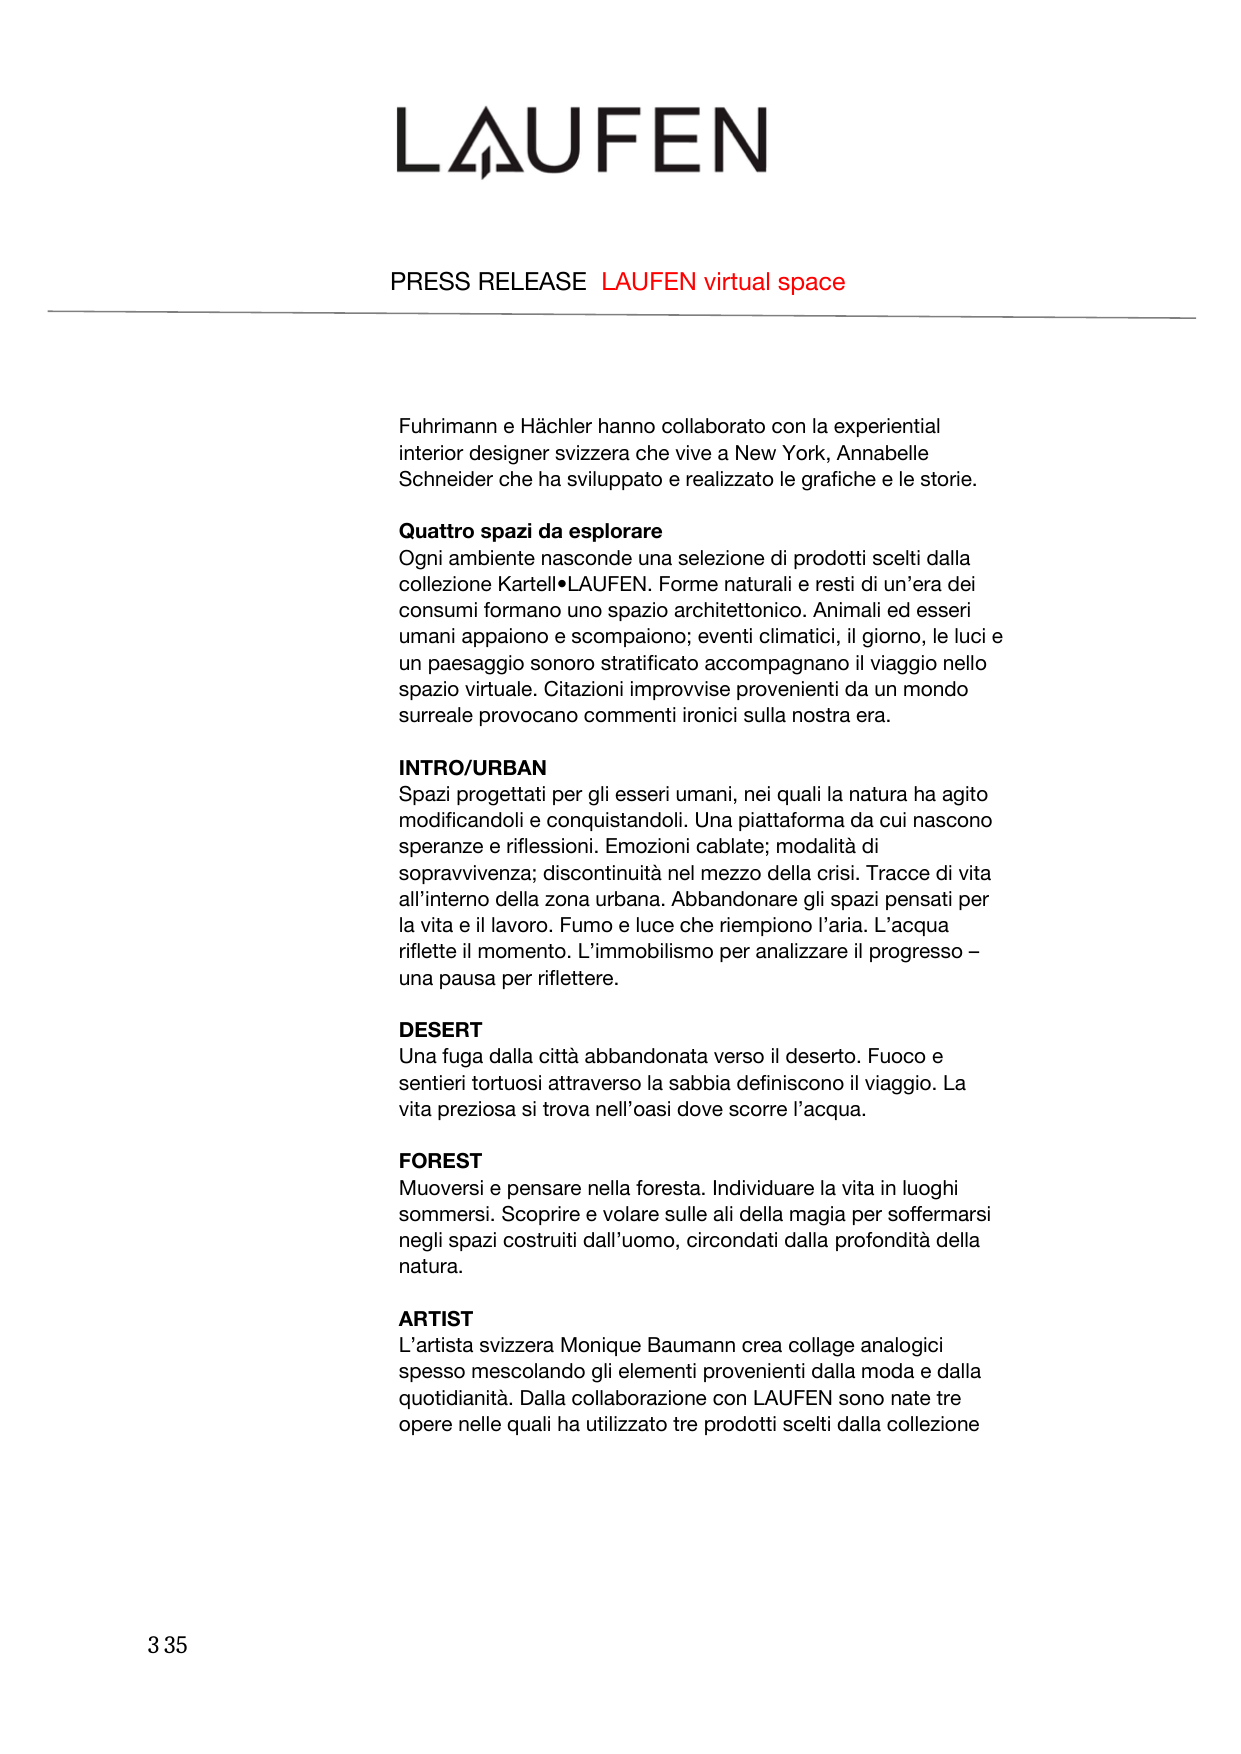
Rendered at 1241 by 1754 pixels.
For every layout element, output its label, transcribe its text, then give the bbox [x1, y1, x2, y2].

text Muoversi e pensare nella foresta. Individuare la vita in luoghi sommersi. Scoprire e volare sulle ali della magia per soffermarsi negli spazi costruiti dall’uomo, circondati dalla profondità della natura. [399, 1175, 1004, 1280]
text DESERT [399, 1017, 1004, 1043]
text Una fuga dalla città abbandonata verso il deserto. Fuoco e sentieri tortuosi attraverso la sabbia definiscono il viaggio. La vita preziosa si trova nell’oasi dove scorre l’acqua. [399, 1043, 1004, 1122]
text ARTIST [399, 1306, 1004, 1332]
text Quattro spazi da esplorare [325, 518, 1004, 545]
picture [383, 73, 781, 206]
text FOREST [399, 1148, 1004, 1175]
text Spazi progettati per gli esseri umani, nei quali la natura ha agito modificandoli e conquistandoli. Una piattaforma da cui nascono speranze e riflessioni. Emozioni cablate; modalità di sopravvivenza; discontinuità nel mezzo della crisi. Tracce di vita all’interno della zona urbana. Abbandonare gli spazi pensati per la vita e il lavoro. Fumo e luce che riempiono l’aria. L’acqua riflette il momento. L’immobilismo per analizzare il progresso – una pausa per riflettere. [399, 781, 1004, 991]
text Ogni ambiente nasconde una selezione di prodotti scelti dalla collezione Kartell•LAUFEN. Forme naturali e resti di un’era dei consumi formano uno spazio architettonico. Animali ed esseri umani appaiono e scompaiono; eventi climatici, il giorno, le luci e un paesaggio sonoro stratificato accompagnano il viaggio nello spazio virtuale. Citazioni improvvise provenienti da un mondo surreale provocano commenti ironici sulla nostra era. [399, 545, 1004, 728]
text INTRO/URBAN [399, 755, 1004, 781]
